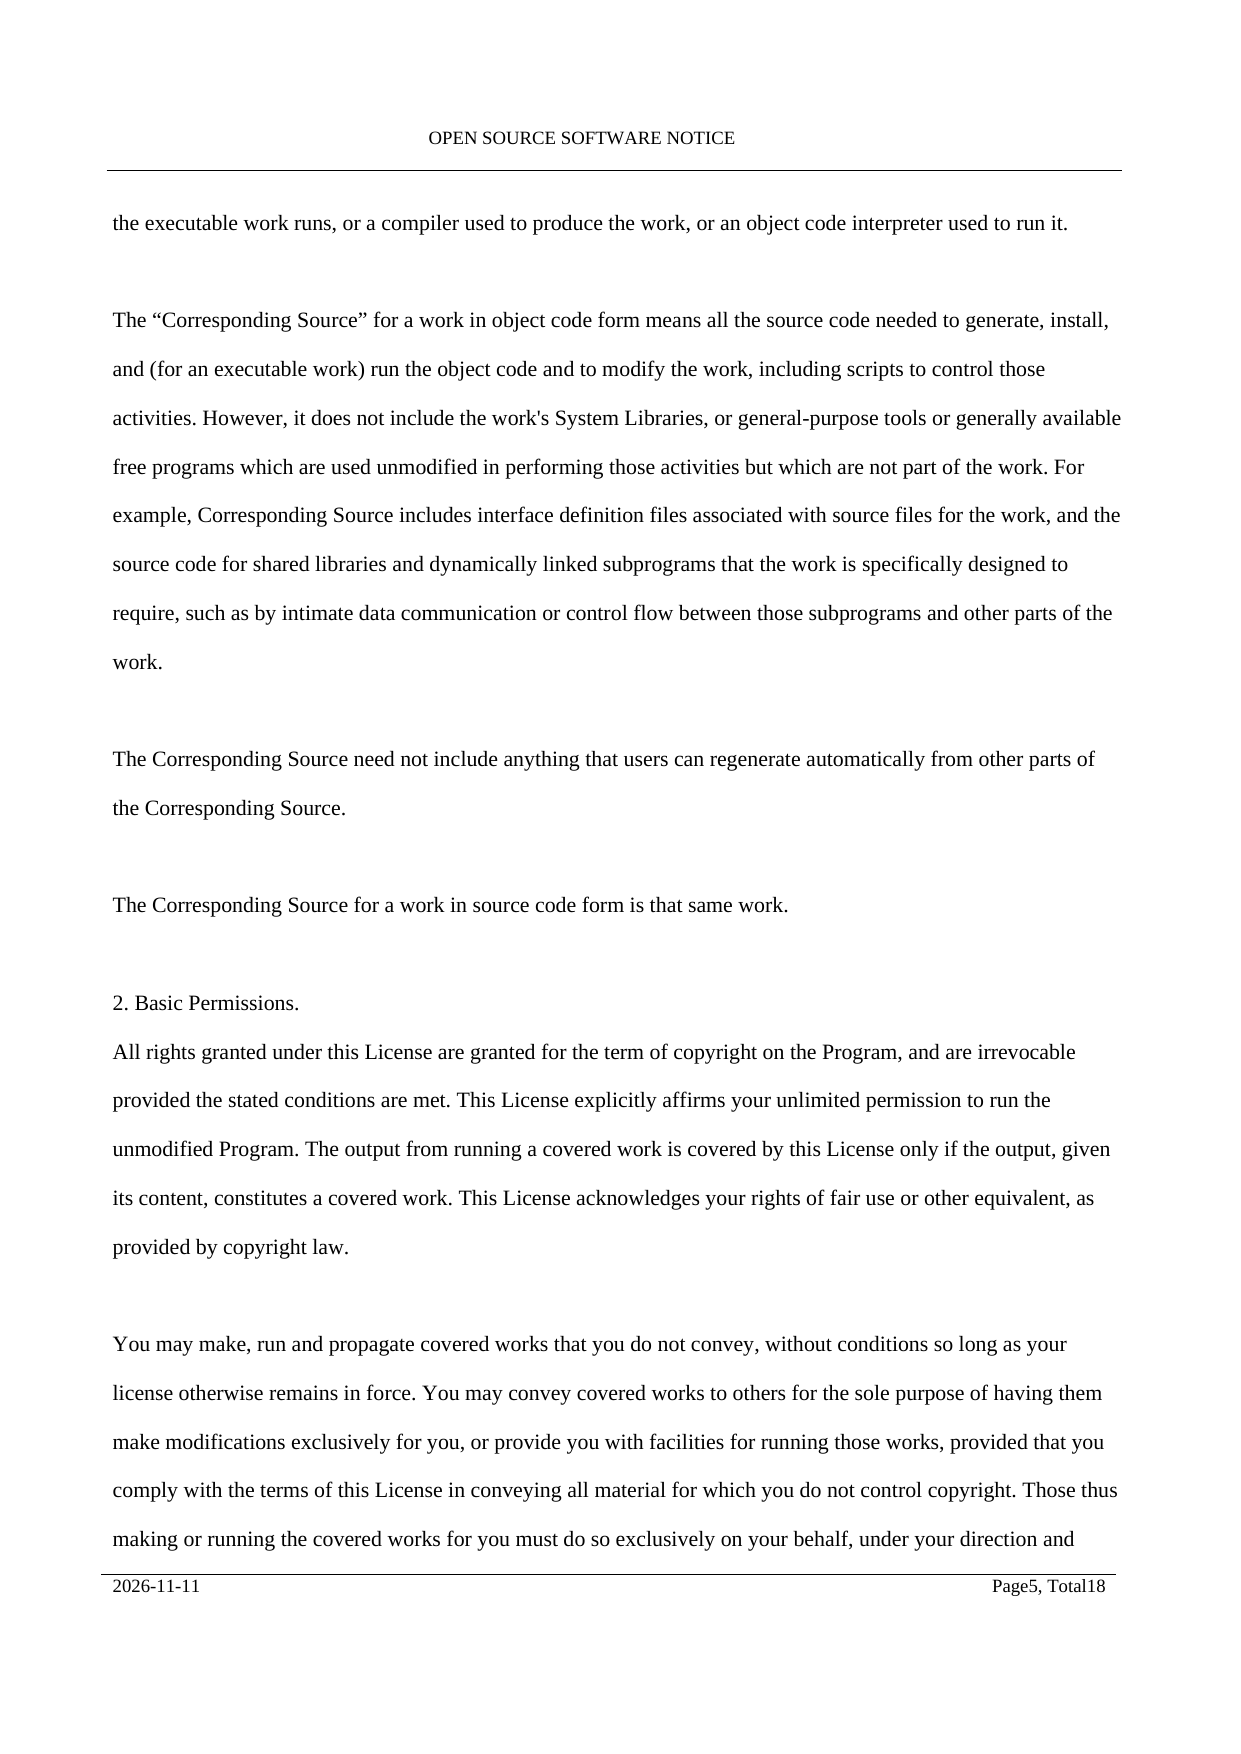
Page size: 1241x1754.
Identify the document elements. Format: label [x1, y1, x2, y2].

text [112, 206, 1128, 1555]
